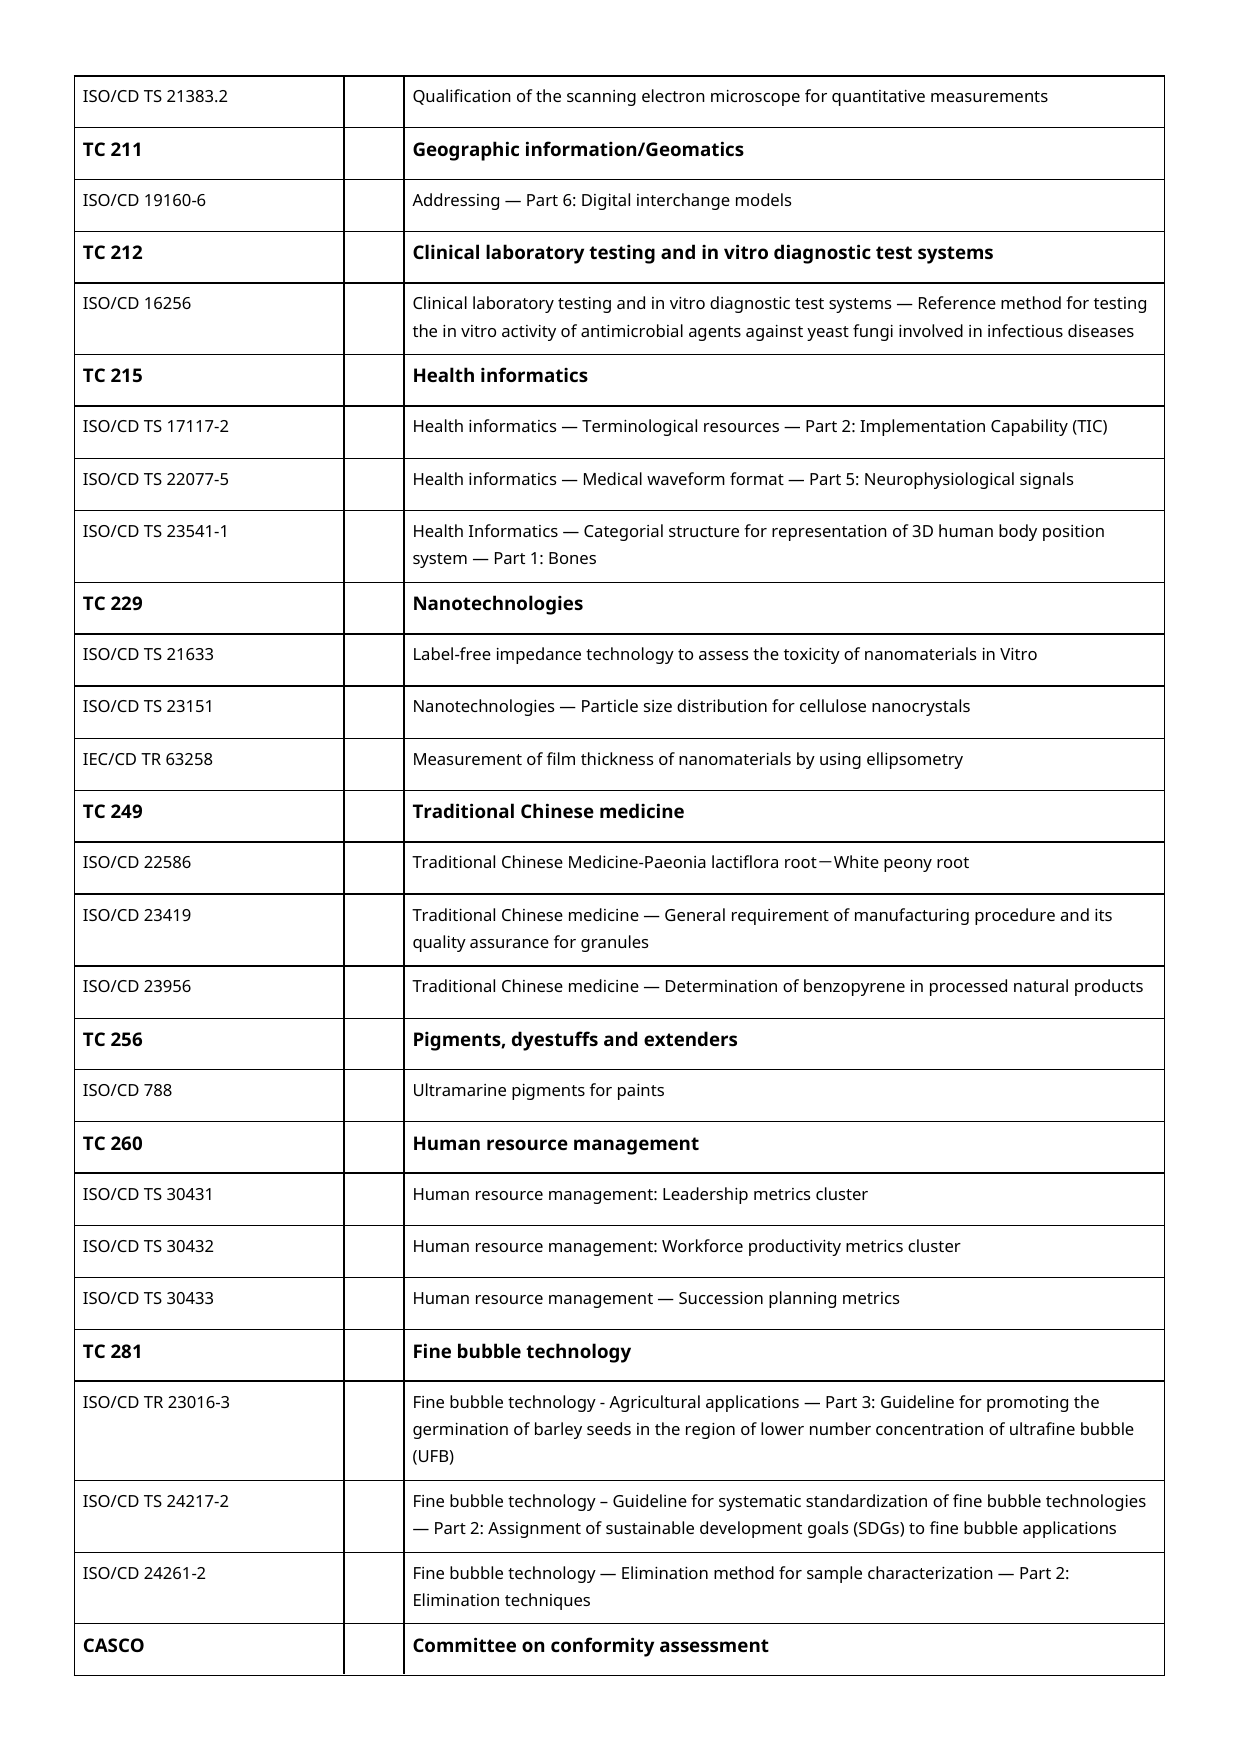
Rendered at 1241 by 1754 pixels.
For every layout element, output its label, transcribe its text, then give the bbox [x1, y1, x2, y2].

table_cell [345, 1553, 403, 1623]
table_cell Qualification of the scanning electron microscope for quantitative measurements [405, 77, 1164, 127]
table_cell Health Informatics — Categorial structure for representation of 3D human body position system — Part 1: Bones [405, 511, 1164, 582]
table_cell Addressing — Part 6: Digital interchange models [405, 180, 1164, 231]
table_cell [345, 180, 403, 231]
table_cell Human resource management: Workforce productivity metrics cluster [405, 1226, 1164, 1277]
table_cell ISO/CD 23956 [75, 967, 343, 1017]
table_cell Fine bubble technology – Guideline for systematic standardization of fine bubble technologies — Part 2: Assignment of sustainable development goals (SDGs) to fine bubble applications [405, 1481, 1164, 1551]
table_cell [345, 511, 403, 582]
table_cell Pigments, dyestuffs and extenders [405, 1019, 1164, 1069]
table_cell [345, 1226, 403, 1277]
table_cell [345, 407, 403, 457]
table_cell TC 212 [75, 232, 343, 282]
table_cell ISO/CD 23419 [75, 895, 343, 965]
table_cell Fine bubble technology - Agricultural applications — Part 3: Guideline for promoting the germination of barley seeds in the region of lower number concentration of ultrafine bubble (UFB) [405, 1382, 1164, 1479]
table_cell [345, 791, 403, 841]
table_cell [345, 77, 403, 127]
table_cell TC 256 [75, 1019, 343, 1069]
table_cell [345, 1278, 403, 1329]
table_cell [345, 967, 403, 1017]
table_cell Health informatics [405, 355, 1164, 405]
table_cell ISO/CD TS 24217-2 [75, 1481, 343, 1551]
table_cell Ultramarine pigments for paints [405, 1070, 1164, 1121]
table_cell ISO/CD TS 30432 [75, 1226, 343, 1277]
table_cell TC 281 [75, 1330, 343, 1380]
table_cell [345, 1019, 403, 1069]
table_cell ISO/CD TS 30431 [75, 1174, 343, 1224]
table_cell Fine bubble technology — Elimination method for sample characterization — Part 2: Elimination techniques [405, 1553, 1164, 1623]
table_cell Measurement of film thickness of nanomaterials by using ellipsometry [405, 739, 1164, 790]
table_cell Traditional Chinese medicine — Determination of benzopyrene in processed natural products [405, 967, 1164, 1017]
table_cell IEC/CD TR 63258 [75, 739, 343, 790]
table_cell Traditional Chinese medicine — General requirement of manufacturing procedure and its quality assurance for granules [405, 895, 1164, 965]
table_cell Nanotechnologies [405, 583, 1164, 633]
table_cell Human resource management: Leadership metrics cluster [405, 1174, 1164, 1224]
table_cell ISO/CD 19160-6 [75, 180, 343, 231]
table_cell ISO/CD 16256 [75, 284, 343, 354]
table_cell Health informatics — Medical waveform format — Part 5: Neurophysiological signals [405, 459, 1164, 510]
table_cell TC 211 [75, 128, 343, 178]
table_cell [345, 1481, 403, 1551]
table_cell [345, 1382, 403, 1479]
table_cell [345, 1174, 403, 1224]
table_cell [345, 1330, 403, 1380]
table_cell TC 215 [75, 355, 343, 405]
table_cell Human resource management — Succession planning metrics [405, 1278, 1164, 1329]
table_cell ISO/CD TS 21383.2 [75, 77, 343, 127]
table_cell Health informatics — Terminological resources — Part 2: Implementation Capability (TIC) [405, 407, 1164, 457]
table_cell ISO/CD 24261-2 [75, 1553, 343, 1623]
table_cell ISO/CD TS 23151 [75, 687, 343, 737]
table_cell [345, 232, 403, 282]
table_cell ISO/CD TS 21633 [75, 635, 343, 685]
table_cell Traditional Chinese medicine [405, 791, 1164, 841]
table_cell [345, 459, 403, 510]
table_cell [345, 843, 403, 893]
table_cell ISO/CD 788 [75, 1070, 343, 1121]
table_cell [345, 895, 403, 965]
table_cell Human resource management [405, 1122, 1164, 1172]
table_cell ISO/CD TS 22077-5 [75, 459, 343, 510]
table_cell [345, 687, 403, 737]
table_cell TC 249 [75, 791, 343, 841]
table_cell [345, 355, 403, 405]
table_cell ISO/CD TS 23541-1 [75, 511, 343, 582]
table_cell Clinical laboratory testing and in vitro diagnostic test systems [405, 232, 1164, 282]
table_cell [345, 284, 403, 354]
table_cell Clinical laboratory testing and in vitro diagnostic test systems — Reference method for testing the in vitro activity of antimicrobial agents against yeast fungi involved in infectious diseases [405, 284, 1164, 354]
table_cell [345, 1624, 403, 1674]
table_cell [345, 1122, 403, 1172]
table_cell ISO/CD TS 17117-2 [75, 407, 343, 457]
table_cell TC 260 [75, 1122, 343, 1172]
table_cell ISO/CD TR 23016-3 [75, 1382, 343, 1479]
table_cell Label-free impedance technology to assess the toxicity of nanomaterials in Vitro [405, 635, 1164, 685]
table_cell [345, 739, 403, 790]
table_cell CASCO [75, 1624, 343, 1674]
table_cell Committee on conformity assessment [405, 1624, 1164, 1674]
table_cell ISO/CD TS 30433 [75, 1278, 343, 1329]
table_cell Fine bubble technology [405, 1330, 1164, 1380]
table_cell Nanotechnologies — Particle size distribution for cellulose nanocrystals [405, 687, 1164, 737]
table_cell Traditional Chinese Medicine-Paeonia lactiflora root－White peony root [405, 843, 1164, 893]
table_cell TC 229 [75, 583, 343, 633]
table_cell [345, 1070, 403, 1121]
table_cell ISO/CD 22586 [75, 843, 343, 893]
table_cell [345, 583, 403, 633]
table_cell [345, 635, 403, 685]
table_cell [345, 128, 403, 178]
table_cell Geographic information/Geomatics [405, 128, 1164, 178]
